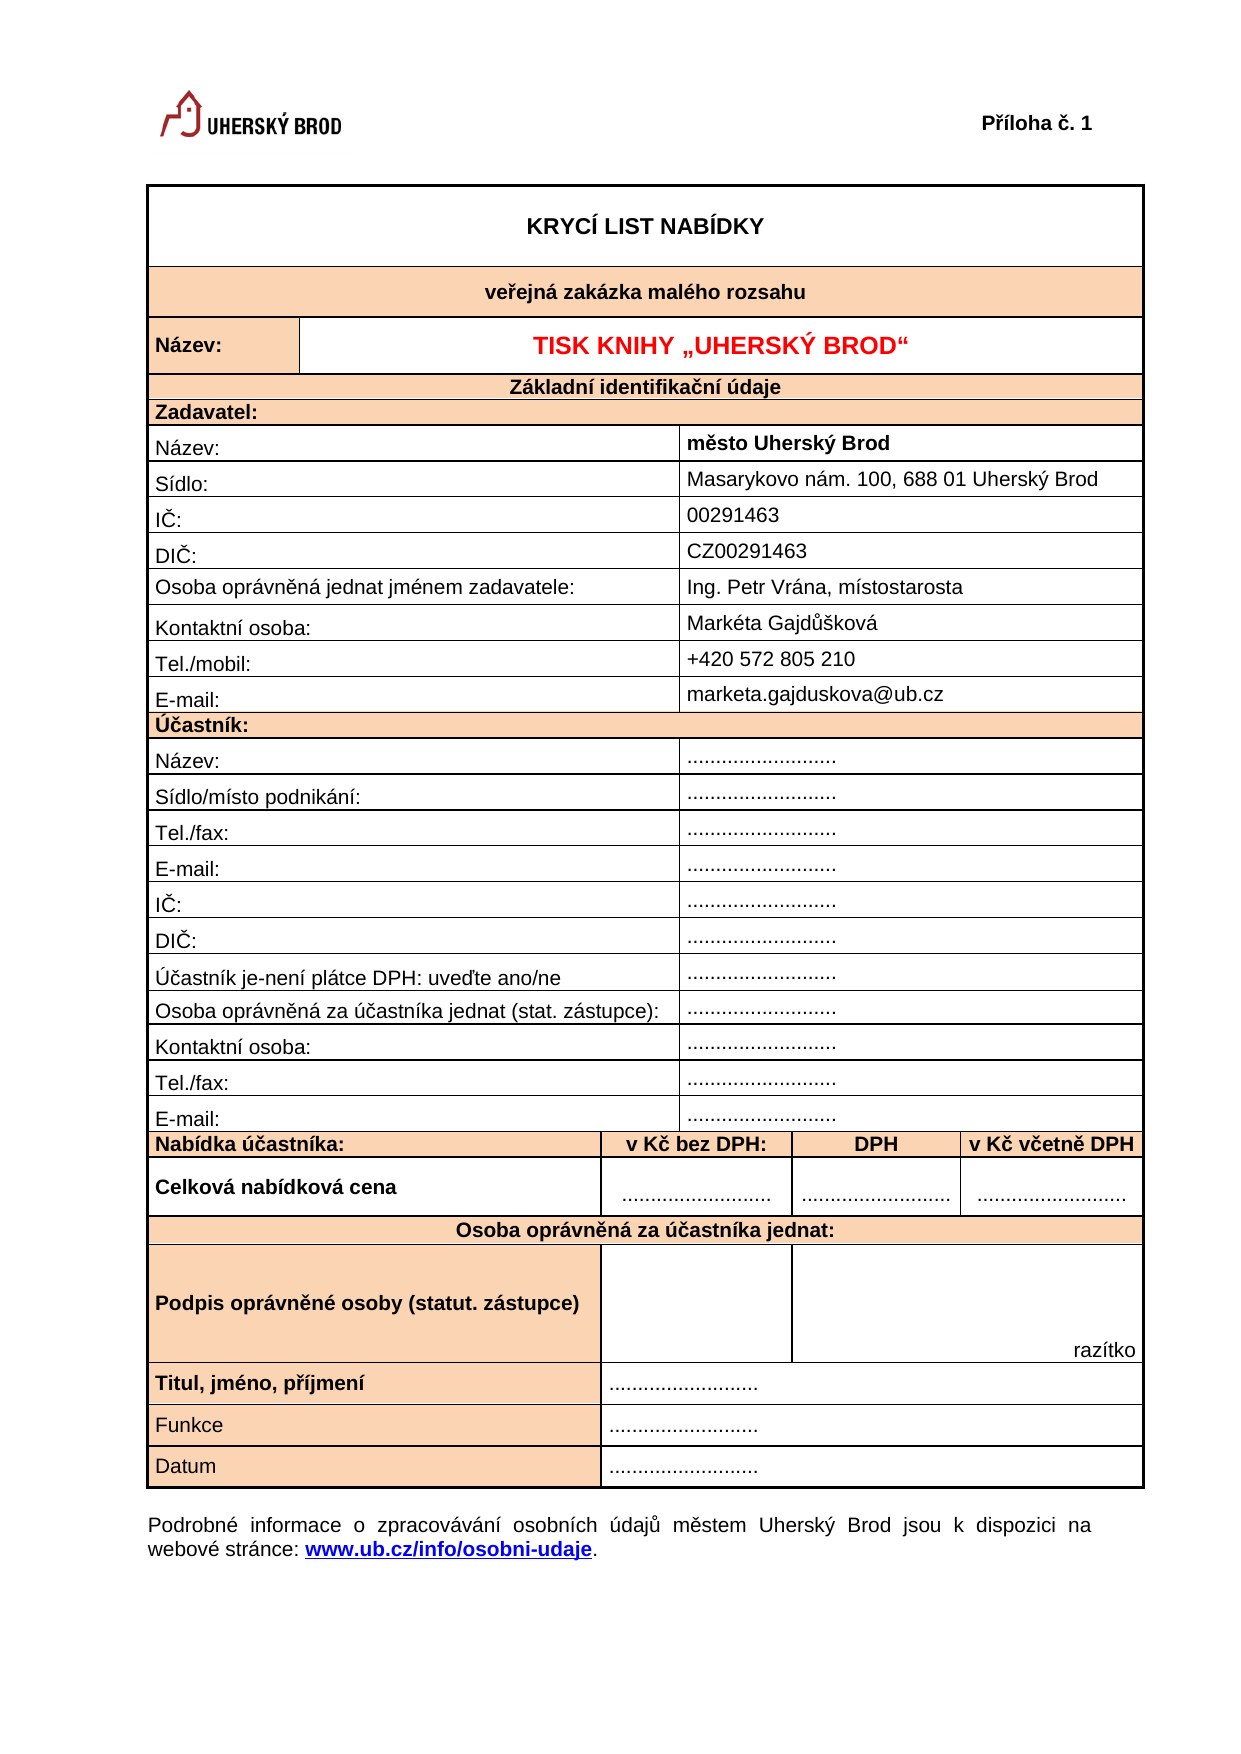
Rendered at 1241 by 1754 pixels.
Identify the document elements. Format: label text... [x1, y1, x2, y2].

table_cell [602, 1245, 791, 1362]
table_cell DPH [793, 1132, 960, 1156]
table_cell .......................... [680, 1025, 1142, 1059]
table_cell Název: [149, 739, 679, 773]
table_cell Tel./fax: [149, 1061, 679, 1095]
table_cell Kontaktní osoba: [149, 1025, 679, 1059]
table_header KRYCÍ LIST NABÍDKY [149, 187, 1142, 266]
table_cell Název: [149, 426, 679, 460]
table_cell CZ00291463 [680, 533, 1142, 568]
table_cell .......................... [961, 1158, 1142, 1215]
table_cell .......................... [602, 1363, 1142, 1403]
table_cell Základní identifikační údaje [149, 375, 1142, 398]
picture [147, 73, 354, 155]
table_cell E-mail: [149, 677, 679, 711]
table_cell Sídlo: [149, 462, 679, 496]
table_cell .......................... [680, 991, 1142, 1023]
table_cell Tel./mobil: [149, 641, 679, 676]
table_cell Kontaktní osoba: [149, 605, 679, 639]
table_cell .......................... [680, 739, 1142, 773]
table_cell DIČ: [149, 918, 679, 953]
table_cell v Kč bez DPH: [602, 1132, 791, 1156]
table_cell DIČ: [149, 533, 679, 568]
table_cell Osoba oprávněná za účastníka jednat (stat. zástupce): [149, 991, 679, 1023]
table_cell veřejná zakázka malého rozsahu [149, 267, 1142, 316]
table_cell Osoba oprávněná za účastníka jednat: [149, 1217, 1142, 1243]
table_cell Název: [149, 318, 299, 373]
table_cell Celková nabídková cena [149, 1158, 600, 1215]
table_cell Tel./fax: [149, 811, 679, 845]
table_cell Podpis oprávněné osoby (statut. zástupce) [149, 1245, 600, 1362]
table_cell razítko [793, 1245, 1142, 1362]
table_cell .......................... [602, 1158, 791, 1215]
table_cell Účastník: [149, 713, 1142, 737]
table_cell .......................... [602, 1405, 1142, 1445]
table_cell Sídlo/místo podnikání: [149, 775, 679, 809]
table_cell E-mail: [149, 846, 679, 881]
table_cell marketa.gajduskova@ub.cz [680, 677, 1142, 711]
table_cell .......................... [680, 846, 1142, 881]
table_cell 00291463 [680, 497, 1142, 532]
table_cell IČ: [149, 497, 679, 532]
text Podrobné informace o zpracovávání osobních údajů městem Uherský Brod jsou k dispozici na webové stránce: www.ub.cz/info/osobni-udaje. [148, 1513, 1092, 1561]
table_cell .......................... [680, 1061, 1142, 1095]
table_cell IČ: [149, 882, 679, 917]
table_cell Ing. Petr Vrána, místostarosta [680, 569, 1142, 604]
table_cell .......................... [680, 811, 1142, 845]
table_cell Zadavatel: [149, 400, 1142, 424]
table_cell .......................... [680, 1096, 1142, 1131]
table_cell E-mail: [149, 1096, 679, 1131]
table_cell Účastník je-není plátce DPH: uveďte ano/ne [149, 954, 679, 990]
table_cell +420 572 805 210 [680, 641, 1142, 676]
table_cell .......................... [680, 775, 1142, 809]
table_cell Masarykovo nám. 100, 688 01 Uherský Brod [680, 462, 1142, 496]
table_cell Titul, jméno, příjmení [149, 1363, 600, 1403]
table_cell Markéta Gajdůšková [680, 605, 1142, 639]
table_cell Osoba oprávněná jednat jménem zadavatele: [149, 569, 679, 604]
table_cell město Uherský Brod [680, 426, 1142, 460]
table_cell .......................... [680, 882, 1142, 917]
table_cell Nabídka účastníka: [149, 1132, 600, 1156]
table_cell tisk knihy „uherský brod“ [300, 318, 1142, 373]
table_cell .......................... [793, 1158, 960, 1215]
table_cell .......................... [602, 1447, 1142, 1486]
table_cell .......................... [680, 918, 1142, 953]
table_cell Funkce [149, 1405, 600, 1445]
table_cell Datum [149, 1447, 600, 1486]
table_cell .......................... [680, 954, 1142, 990]
table_cell v Kč včetně DPH [961, 1132, 1142, 1156]
